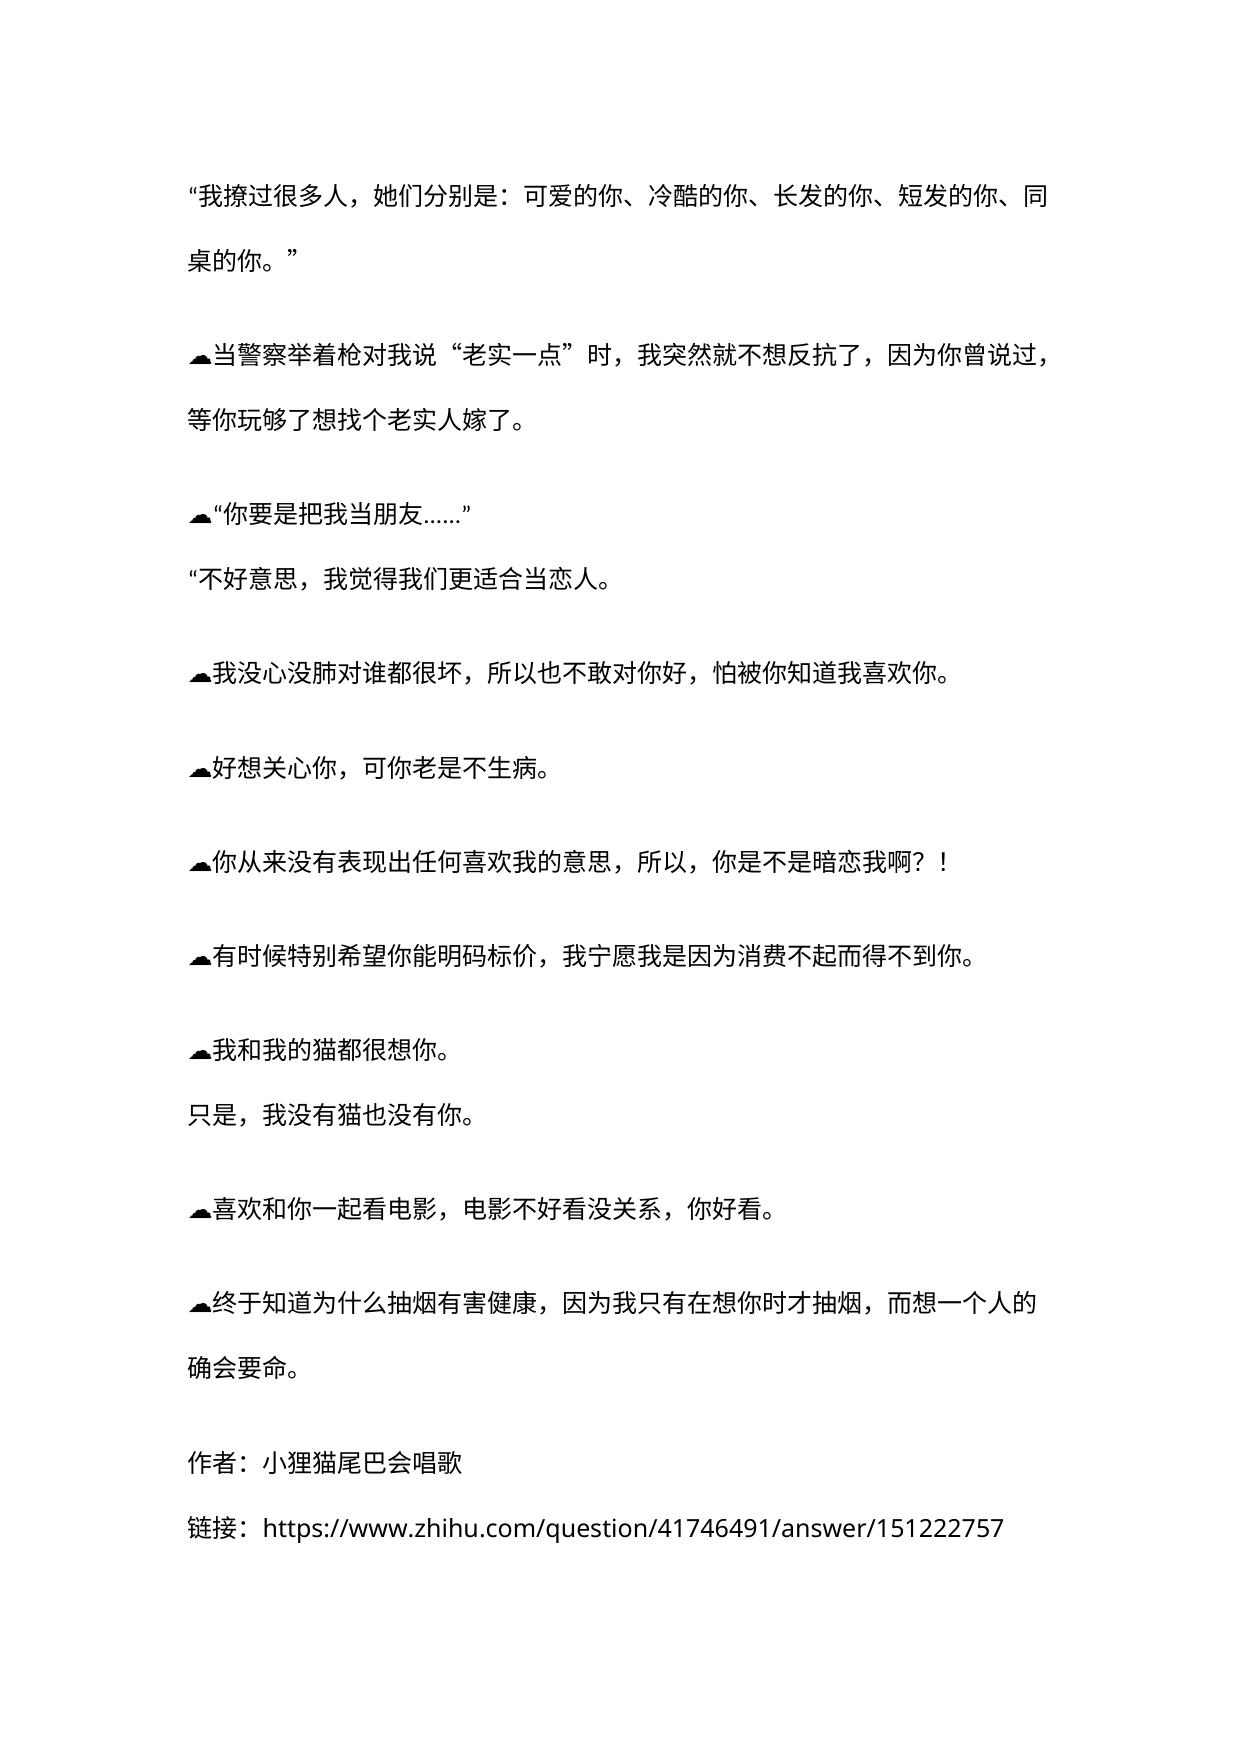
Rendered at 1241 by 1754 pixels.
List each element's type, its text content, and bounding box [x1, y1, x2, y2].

text ☁有时候特别希望你能明码标价，我宁愿我是因为消费不起而得不到你。 [187, 922, 1053, 987]
text ☁我和我的猫都很想你。 只是，我没有猫也没有你。 [187, 1016, 1053, 1146]
text ☁当警察举着枪对我说“老实一点”时，我突然就不想反抗了，因为你曾说过，等你玩够了想找个老实人嫁了。 [187, 321, 1053, 451]
text ☁喜欢和你一起看电影，电影不好看没关系，你好看。 [187, 1175, 1053, 1240]
text ☁终于知道为什么抽烟有害健康，因为我只有在想你时才抽烟，而想一个人的确会要命。 [187, 1269, 1053, 1399]
text ☁“你要是把我当朋友......” “不好意思，我觉得我们更适合当恋人。 [187, 480, 1053, 610]
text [187, 162, 1053, 292]
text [187, 1429, 1053, 1559]
text ☁你从来没有表现出任何喜欢我的意思，所以，你是不是暗恋我啊？！ [187, 828, 1053, 893]
text ☁好想关心你，可你老是不生病。 [187, 734, 1053, 799]
text ☁我没心没肺对谁都很坏，所以也不敢对你好，怕被你知道我喜欢你。 [187, 639, 1053, 704]
